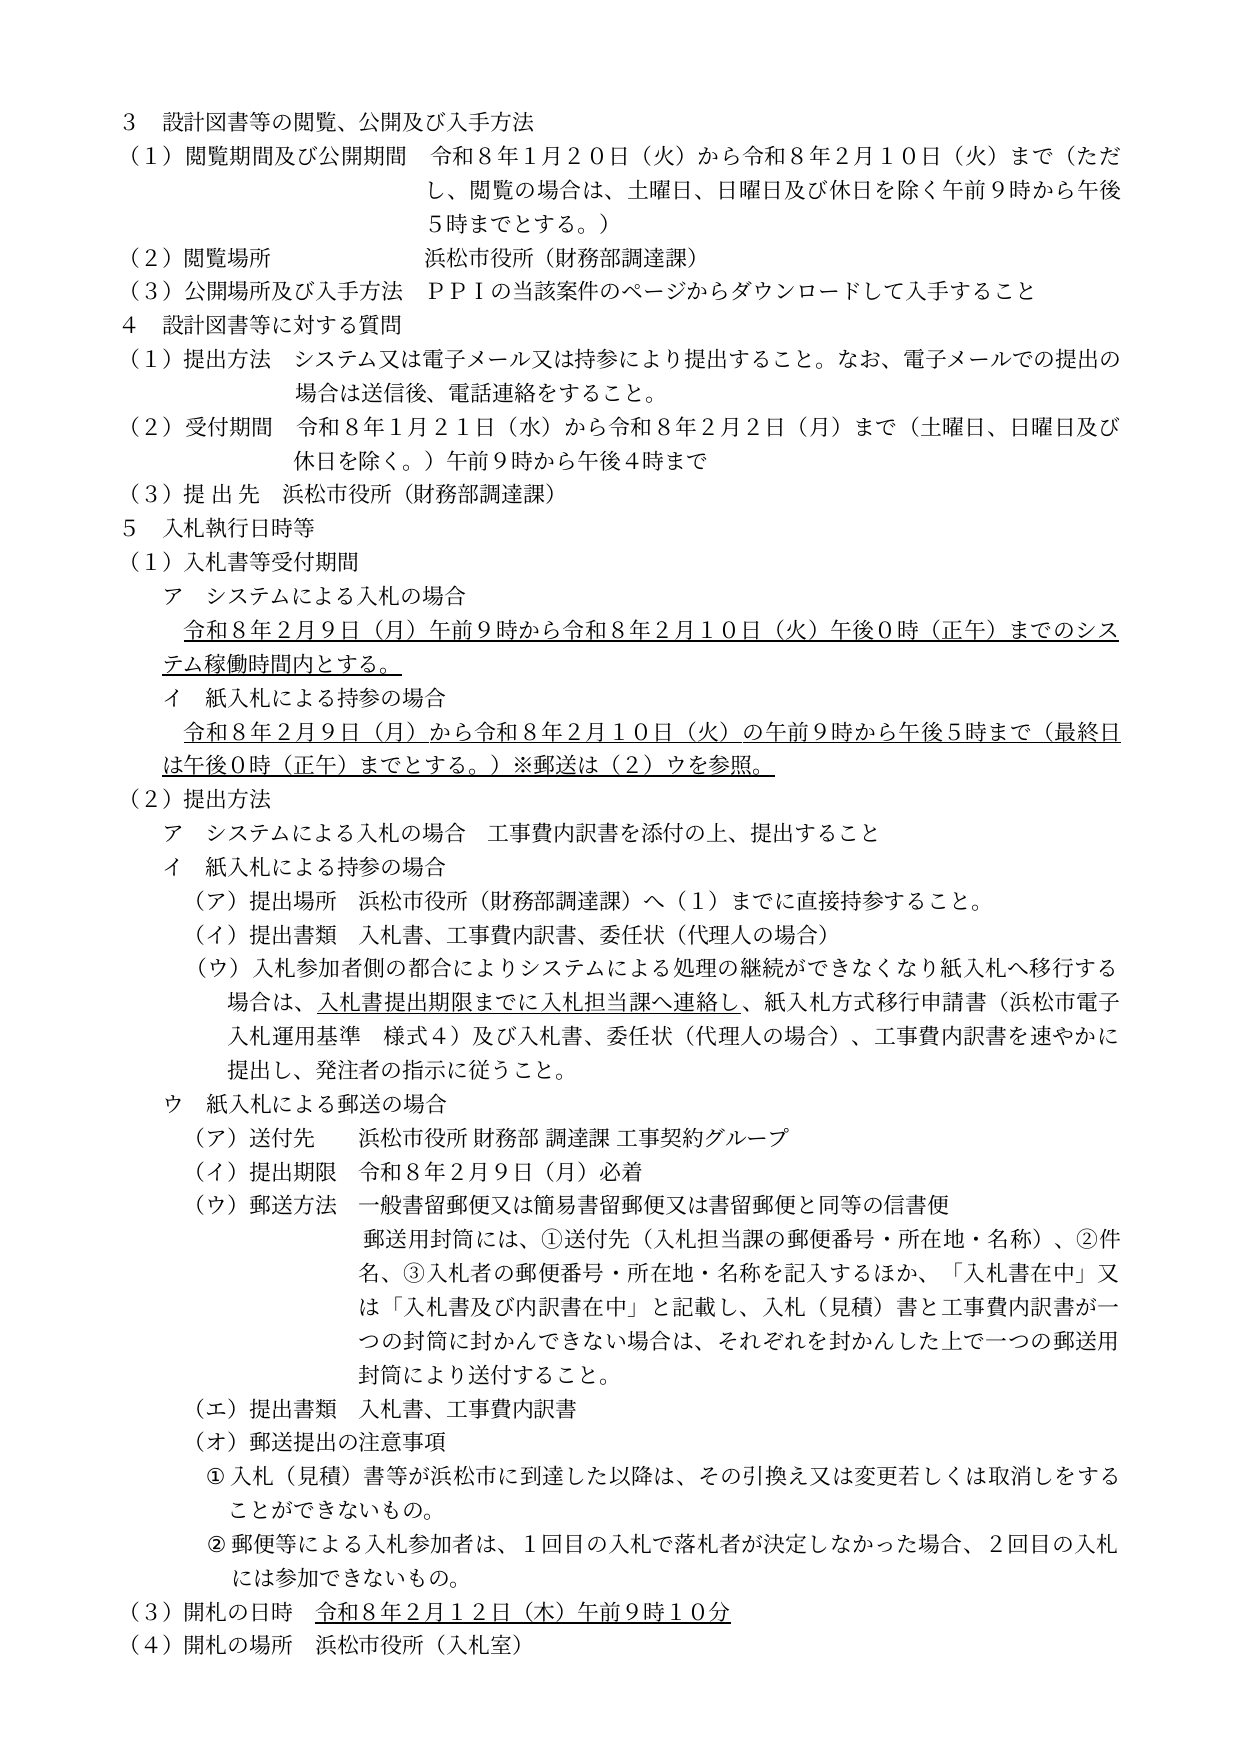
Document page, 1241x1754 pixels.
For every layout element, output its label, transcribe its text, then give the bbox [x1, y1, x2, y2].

text （２）提出方法 [118, 781, 1122, 815]
text （イ）提出書類 入札書、工事費内訳書、委任状（代理人の場合） [118, 917, 1122, 951]
text （３）開札の日時 令和８年２月１２日（木）午前９時１０分 [118, 1594, 1122, 1628]
text イ 紙入札による持参の場合 [118, 849, 1122, 883]
text （４）開札の場所 浜松市役所（入札室） [118, 1628, 1122, 1661]
text ②郵便等による入札参加者は、１回目の入札で落札者が決定しなかった場合、２回目の入札には参加できないもの。 [207, 1526, 1122, 1594]
text （ウ）入札参加者側の都合によりシステムによる処理の継続ができなくなり紙入札へ移行する場合は、入札書提出期限までに入札担当課へ連絡し、紙入札方式移行申請書（浜松市電子入札運用基準 様式４）及び入札書、委任状（代理人の場合）、工事費内訳書を速やかに提出し、発注者の指示に従うこと。 [118, 951, 1122, 1086]
text （ウ）郵送方法 一般書留郵便又は簡易書留郵便又は書留郵便と同等の信書便 [118, 1187, 1122, 1221]
text ３ 設計図書等の閲覧、公開及び入手方法 [118, 104, 1122, 138]
text （ア）提出場所 浜松市役所（財務部調達課）へ（１）までに直接持参すること。 [118, 883, 1122, 917]
text ア システムによる入札の場合 工事費内訳書を添付の上、提出すること [118, 815, 1122, 849]
text （エ）提出書類 入札書、工事費内訳書 [118, 1391, 1122, 1424]
text （オ）郵送提出の注意事項 [118, 1424, 1122, 1458]
text ア システムによる入札の場合 [118, 578, 1122, 612]
text （１）提出方法 システム又は電子メール又は持参により提出すること。なお、電子メールでの提出の場合は送信後、電話連絡をすること。 [118, 341, 1122, 409]
text ５ 入札執行日時等 [118, 510, 1122, 544]
text （１）入札書等受付期間 [118, 544, 1122, 578]
text （３）公開場所及び入手方法 ＰＰＩの当該案件のページからダウンロードして入手すること [118, 273, 1122, 307]
text （２）閲覧場所 浜松市役所（財務部調達課） [118, 239, 1122, 273]
text 令和８年２月９日（月）午前９時から令和８年２月１０日（火）午後０時（正午）までのシステム稼働時間内とする。 [162, 612, 1122, 680]
text （イ）提出期限 令和８年２月９日（月）必着 [118, 1154, 1122, 1187]
text ①入札（見積）書等が浜松市に到達した以降は、その引換え又は変更若しくは取消しをすることができないもの。 [206, 1458, 1122, 1526]
text （ア）送付先 浜松市役所 財務部 調達課 工事契約グループ [118, 1120, 1122, 1154]
text イ 紙入札による持参の場合 [118, 680, 1122, 713]
text （１）閲覧期間及び公開期間 令和８年１月２０日（火）から令和８年２月１０日（火）まで（ただし、閲覧の場合は、土曜日、日曜日及び休日を除く午前９時から午後５時までとする。） [118, 138, 1122, 239]
text 郵送用封筒には、①送付先（入札担当課の郵便番号・所在地・名称）、②件名、③入札者の郵便番号・所在地・名称を記入するほか、「入札書在中」又は「入札書及び内訳書在中」と記載し、入札（見積）書と工事費内訳書が一つの封筒に封かんできない場合は、それぞれを封かんした上で一つの郵送用封筒により送付すること。 [118, 1221, 1122, 1391]
text ４ 設計図書等に対する質問 [118, 307, 1122, 341]
text 令和８年２月９日（月）から令和８年２月１０日（火）の午前９時から午後５時まで（最終日は午後０時（正午）までとする。）※郵送は（２）ウを参照。 [162, 713, 1122, 781]
text ウ 紙入札による郵送の場合 [118, 1086, 1122, 1120]
text （３）提 出 先 浜松市役所（財務部調達課） [118, 477, 1122, 510]
text （２）受付期間 令和８年１月２１日（水）から令和８年２月２日（月）まで（土曜日、日曜日及び休日を除く。）午前９時から午後４時まで [118, 409, 1122, 477]
